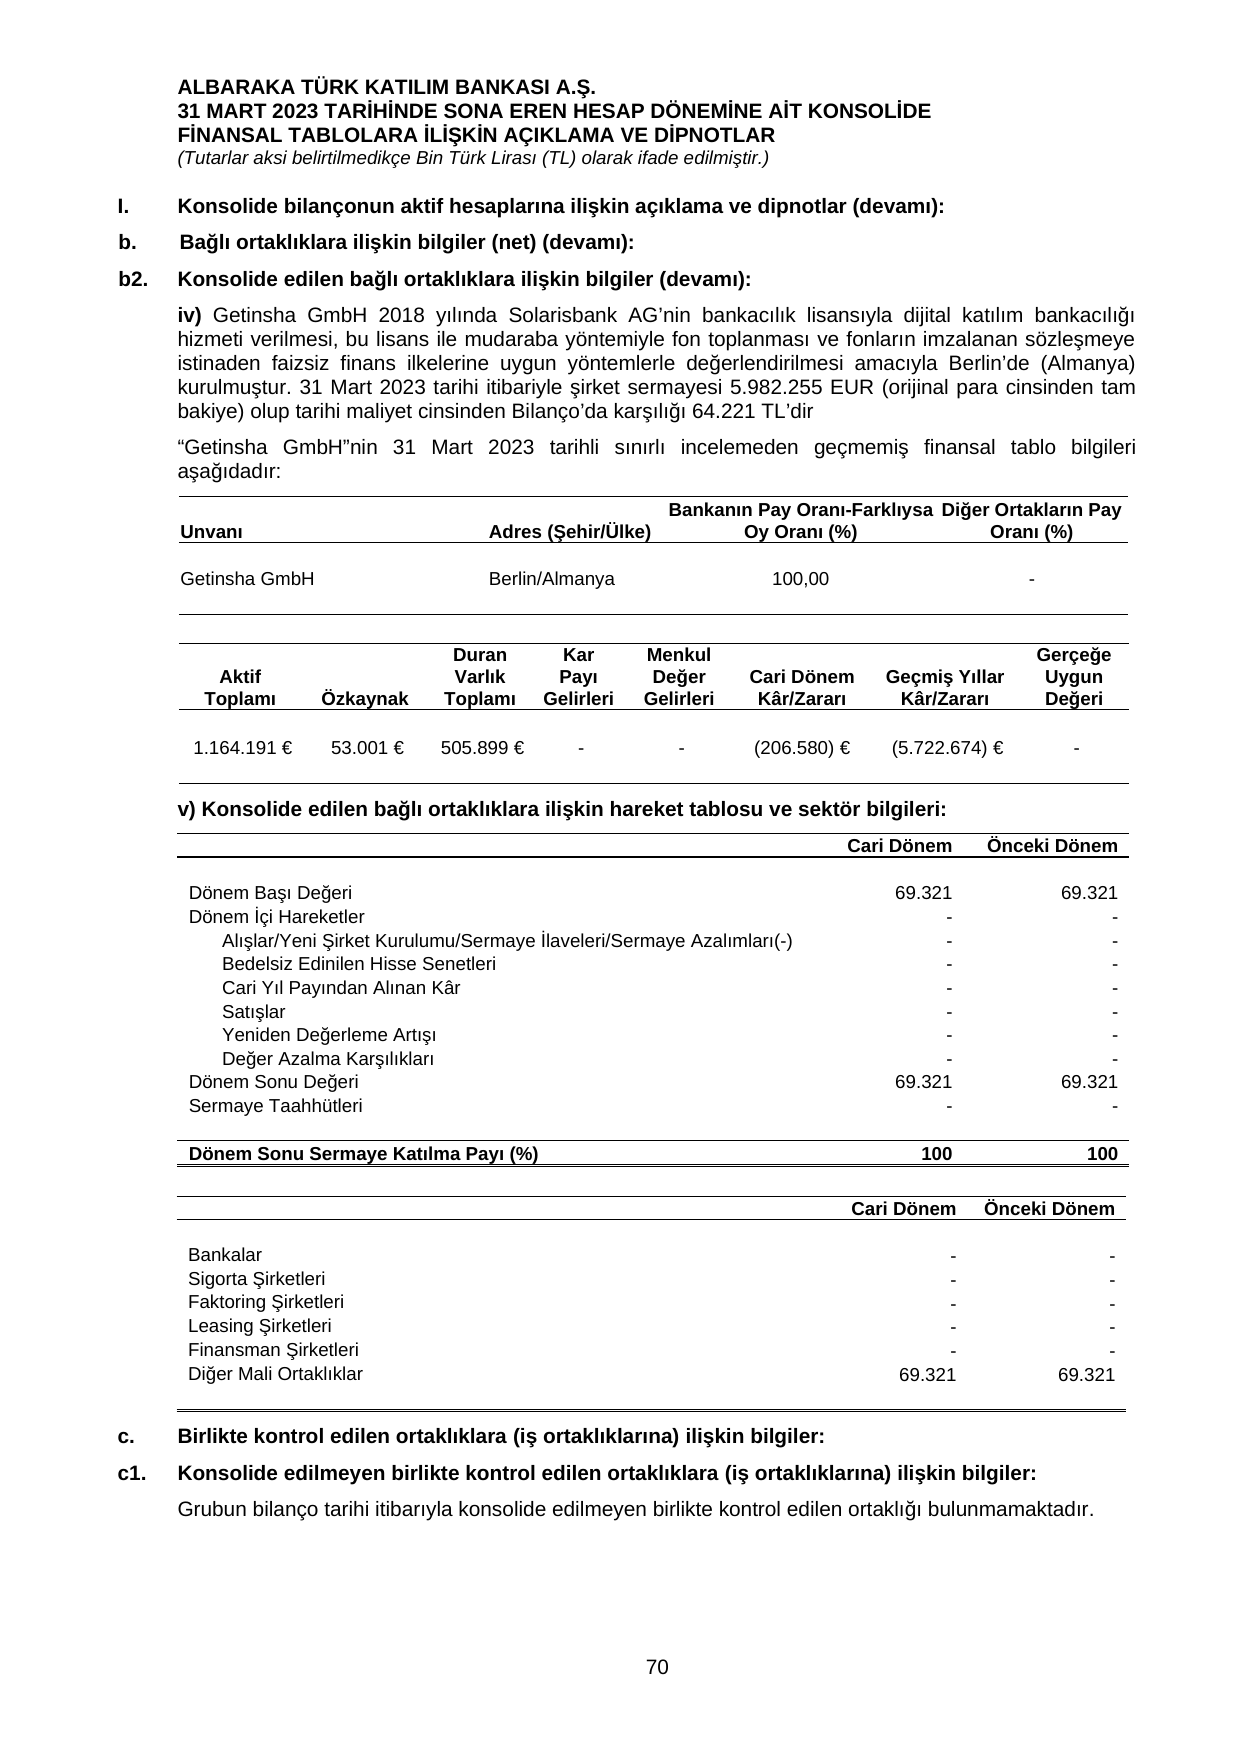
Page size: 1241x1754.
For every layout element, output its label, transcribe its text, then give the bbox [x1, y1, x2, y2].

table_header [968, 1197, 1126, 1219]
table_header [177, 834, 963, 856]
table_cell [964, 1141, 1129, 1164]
text b. Bağlı ortaklıklara ilişkin bilgiler (net) (devamı): [118, 230, 1137, 254]
text v) Konsolide edilen bağlı ortaklıklara ilişkin hareket tablosu ve sektör bilgileri: [177, 796, 1137, 820]
text I. Konsolide bilançonun aktif hesaplarına ilişkin açıklama ve dipnotlar (devamı): [117, 193, 1137, 217]
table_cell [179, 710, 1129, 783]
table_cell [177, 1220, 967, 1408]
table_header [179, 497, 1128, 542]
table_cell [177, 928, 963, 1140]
text Grubun bilanço tarihi itibarıyla konsolide edilmeyen birlikte kontrol edilen ortaklığı bulunmamaktadır. [177, 1497, 1137, 1521]
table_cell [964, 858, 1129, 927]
text iv) Getinsha GmbH 2018 yılında Solarisbank AG’nin bankacılık lisansıyla dijital katılım bankacılığı hizmeti verilmesi, bu lisans ile mudaraba yöntemiyle fon toplanması ve fonların imzalanan sözleşmeye istinaden faizsiz finans ilkelerine uygun yöntemlerle değerlendirilmesi amacıyla Berlin’de (Almanya) kurulmuştur. 31 Mart 2023 tarihi itibariyle şirket sermayesi 5.982.255 EUR (orijinal para cinsinden tam bakiye) olup tarihi maliyet cinsinden Bilanço’da karşılığı 64.221 TL’dir [177, 303, 1137, 423]
text “Getinsha GmbH”nin 31 Mart 2023 tarihli sınırlı incelemeden geçmemiş finansal tablo bilgileri aşağıdadır: [177, 435, 1137, 483]
text c1. Konsolide edilmeyen birlikte kontrol edilen ortaklıklara (iş ortaklıklarına) ilişkin bilgiler: [117, 1461, 1137, 1484]
text c. Birlikte kontrol edilen ortaklıklara (iş ortaklıklarına) ilişkin bilgiler: [117, 1424, 1137, 1448]
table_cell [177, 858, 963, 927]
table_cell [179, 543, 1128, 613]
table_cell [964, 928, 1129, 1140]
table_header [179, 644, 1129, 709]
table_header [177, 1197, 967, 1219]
text b2. Konsolide edilen bağlı ortaklıklara ilişkin bilgiler (devamı): [118, 266, 1137, 290]
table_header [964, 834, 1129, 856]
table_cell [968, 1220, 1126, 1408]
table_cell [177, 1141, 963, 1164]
